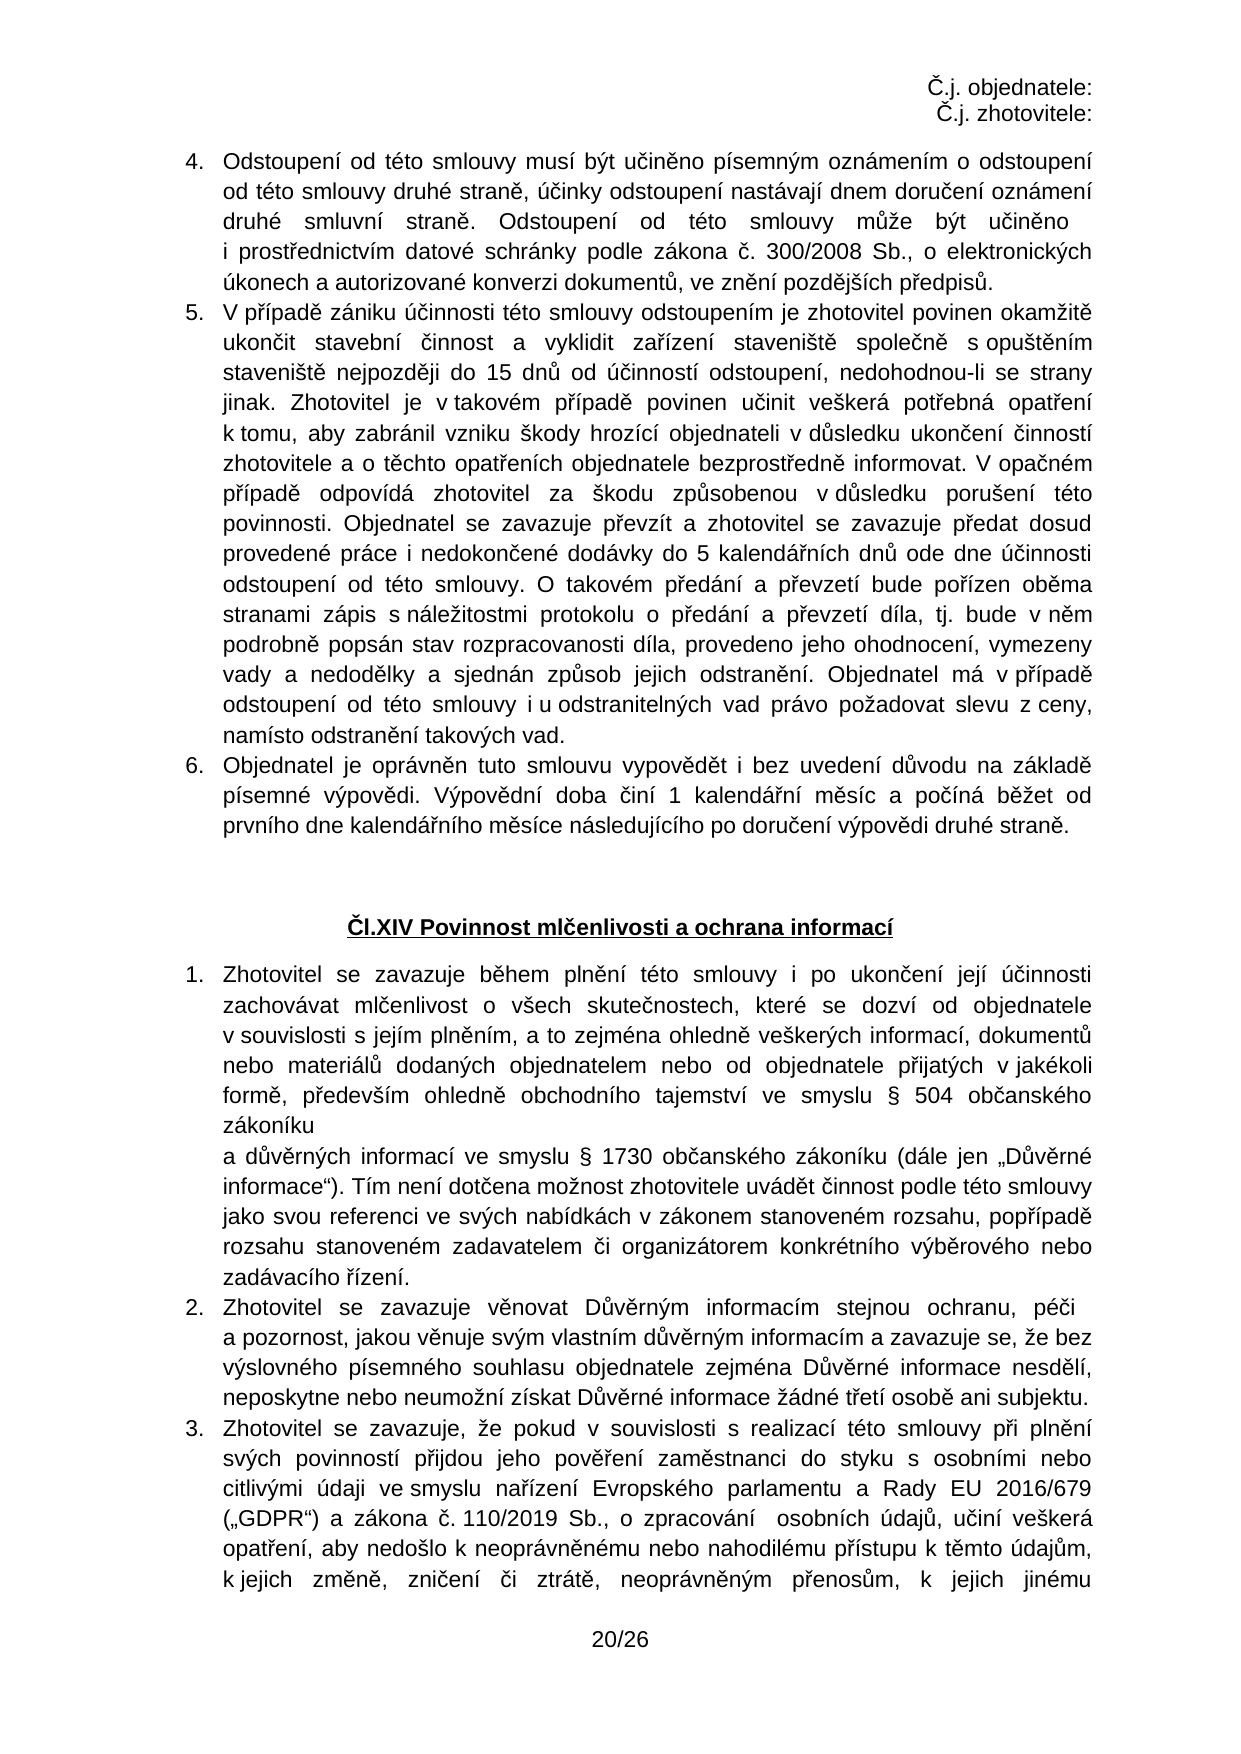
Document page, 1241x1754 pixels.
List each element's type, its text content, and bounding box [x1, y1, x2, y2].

text Čl.XIV Povinnost mlčenlivosti a ochrana informací [148, 914, 1093, 941]
list V případě zániku účinnosti této smlouvy odstoupením je zhotovitel povinen okamžitě ukončit stavební činnost a vyklidit zařízení staveniště společně s opuštěním staveniště nejpozději do 15 dnů od účinností odstoupení, nedohodnou-li se strany jinak. Zhotovitel je v takovém případě povinen učinit veškerá potřebná opatření k tomu, aby zabránil vzniku škody hrozící objednateli v důsledku ukončení činností zhotovitele a o těchto opatřeních objednatele bezprostředně informovat. V opačném případě odpovídá zhotovitel za škodu způsobenou v důsledku porušení této povinnosti. Objednatel se zavazuje převzít a zhotovitel se zavazuje předat dosud provedené práce i nedokončené dodávky do 5 kalendářních dnů ode dne účinnosti odstoupení od této smlouvy. O takovém předání a převzetí bude pořízen oběma stranami zápis s náležitostmi protokolu o předání a převzetí díla, tj. bude v něm podrobně popsán stav rozpracovanosti díla, provedeno jeho ohodnocení, vymezeny vady a nedodělky a sjednán způsob jejich odstranění. Objednatel má v případě odstoupení od této smlouvy i u odstranitelných vad právo požadovat slevu z ceny, namísto odstranění takových vad. [185, 299, 1093, 748]
list Odstoupení od této smlouvy musí být učiněno písemným oznámením o odstoupení od této smlouvy druhé straně, účinky odstoupení nastávají dnem doručení oznámení druhé smluvní straně. Odstoupení od této smlouvy může být učiněno i prostřednictvím datové schránky podle zákona č. 300/2008 Sb., o elektronických úkonech a autorizované konverzi dokumentů, ve znění pozdějších předpisů. [185, 148, 1093, 295]
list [185, 1414, 1093, 1592]
list Zhotovitel se zavazuje věnovat Důvěrným informacím stejnou ochranu, péči a pozornost, jakou věnuje svým vlastním důvěrným informacím a zavazuje se, že bez výslovného písemného souhlasu objednatele zejména Důvěrné informace nesdělí, neposkytne nebo neumožní získat Důvěrné informace žádné třetí osobě ani subjektu. [185, 1294, 1093, 1411]
list Objednatel je oprávněn tuto smlouvu vypovědět i bez uvedení důvodu na základě písemné výpovědi. Výpovědní doba činí 1 kalendářní měsíc a počíná běžet od prvního dne kalendářního měsíce následujícího po doručení výpovědi druhé straně. [185, 752, 1093, 838]
list Zhotovitel se zavazuje během plnění této smlouvy i po ukončení její účinnosti zachovávat mlčenlivost o všech skutečnostech, které se dozví od objednatele v souvislosti s jejím plněním, a to zejména ohledně veškerých informací, dokumentů nebo materiálů dodaných objednatelem nebo od objednatele přijatých v jakékoli formě, především ohledně obchodního tajemství ve smyslu § 504 občanského zákoníku a důvěrných informací ve smyslu § 1730 občanského zákoníku (dále jen „Důvěrné informace“). Tím není dotčena možnost zhotovitele uvádět činnost podle této smlouvy jako svou referenci ve svých nabídkách v zákonem stanoveném rozsahu, popřípadě rozsahu stanoveném zadavatelem či organizátorem konkrétního výběrového nebo zadávacího řízení. [185, 961, 1093, 1290]
